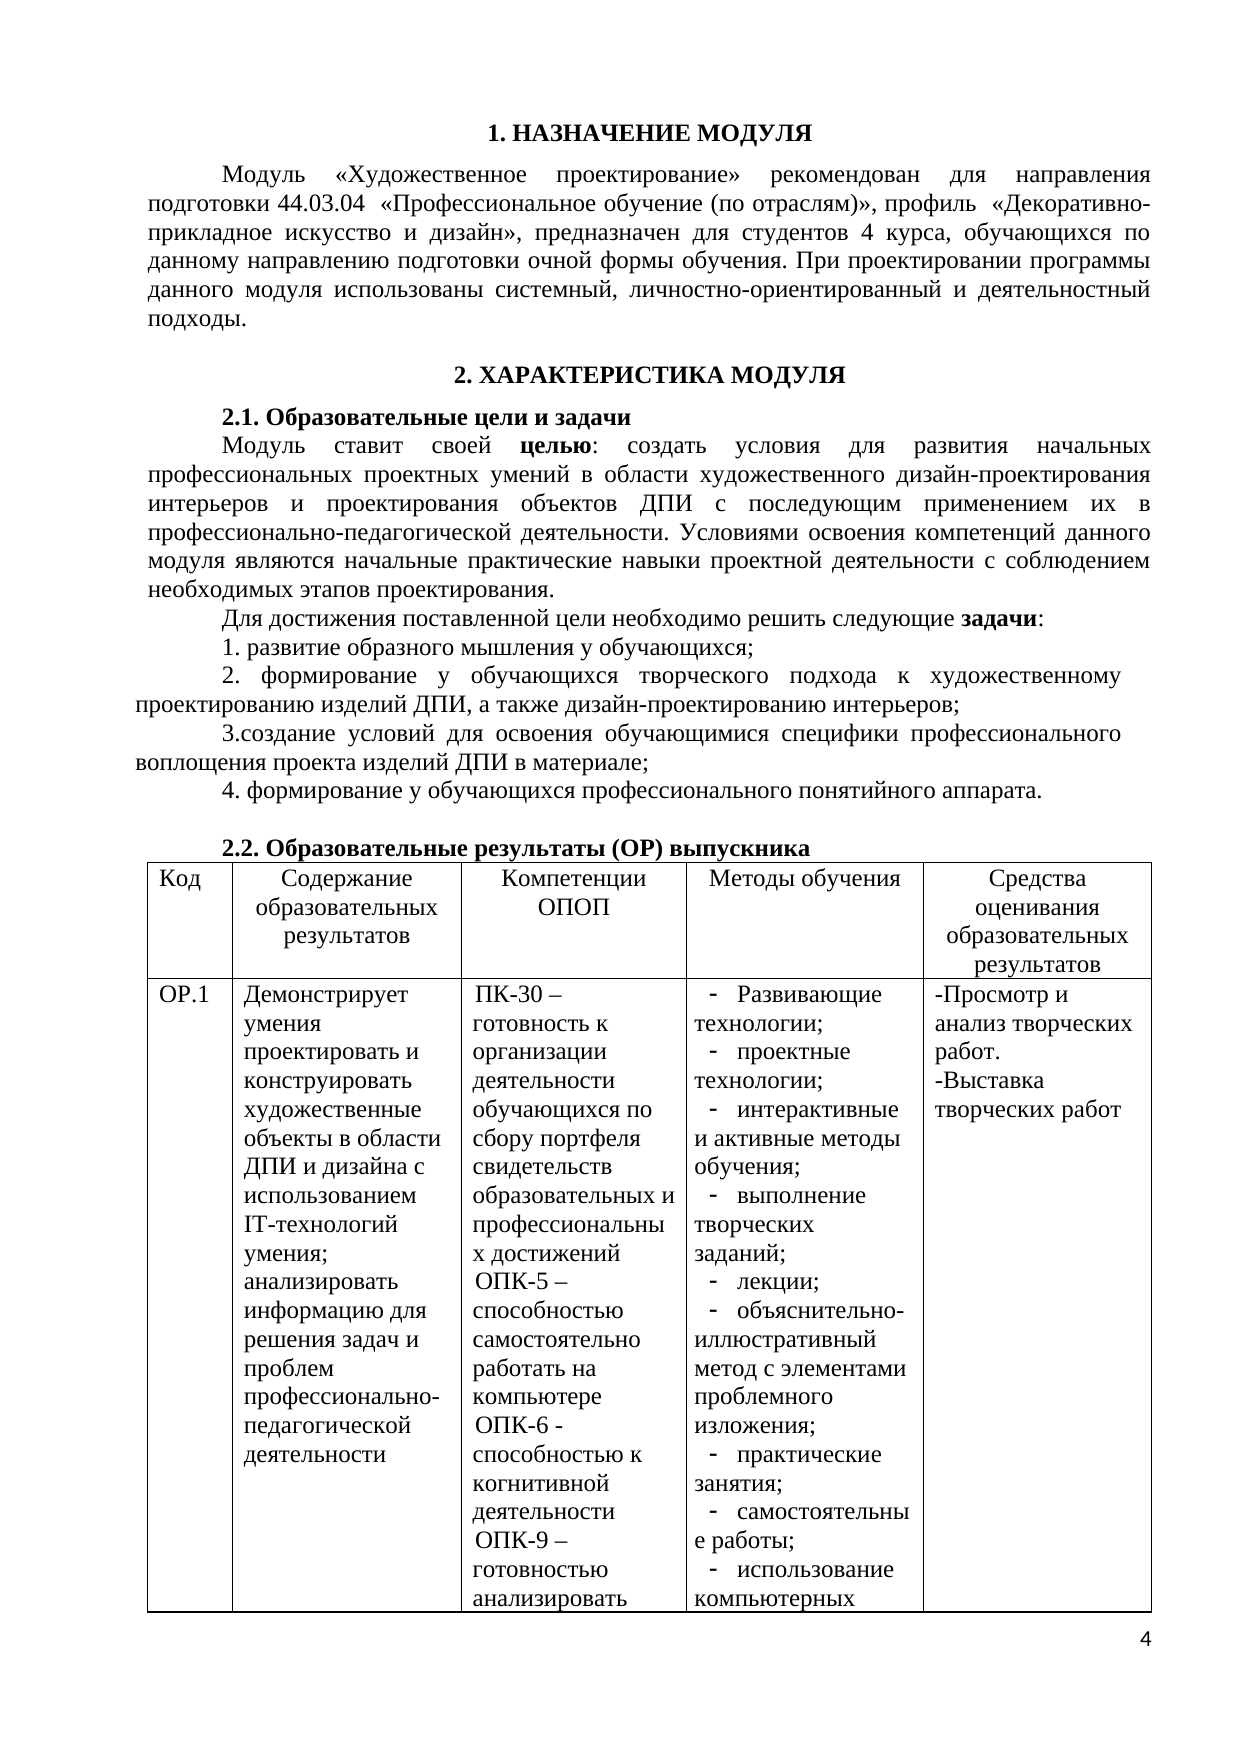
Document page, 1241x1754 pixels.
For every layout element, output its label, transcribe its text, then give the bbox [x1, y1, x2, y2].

text 2.2. Образовательные результаты (ОР) выпускника [148, 833, 1138, 862]
text 2. формирование у обучающихся творческого подхода к художественному проектированию изделий ДПИ, а также дизайн-проектированию интерьеров; [135, 661, 1122, 718]
table_header Код [148, 863, 232, 978]
table_header Содержание образовательных результатов [233, 863, 461, 978]
text 4. формирование у обучающихся профессионального понятийного аппарата. [148, 776, 1152, 804]
text 3.создание условий для освоения обучающимися специфики профессионального воплощения проекта изделий ДПИ в материале; [135, 718, 1122, 776]
text 2.1. Образовательные цели и задачи [148, 402, 1152, 431]
text 1. назначение модуля [148, 118, 1152, 147]
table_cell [462, 979, 686, 1611]
text Для достижения поставленной цели необходимо решить следующие задачи: [148, 603, 1152, 632]
table_cell ОР.1 [148, 979, 232, 1611]
text 2. ХАРАКТЕРИСТИКА МОДУЛЯ [148, 361, 1152, 389]
text 1. развитие образного мышления у обучающихся; [135, 632, 1122, 661]
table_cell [924, 979, 1151, 1611]
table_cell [233, 979, 461, 1611]
table_header Компетенции ОПОП [462, 863, 686, 978]
table_header Методы обучения [687, 863, 923, 978]
text Модуль «Художественное проектирование» рекомендован для направления подготовки 44.03.04 «Профессиональное обучение (по отраслям)», профиль «Декоративно-прикладное искусство и дизайн», предназначен для студентов 4 курса, обучающихся по данному направлению подготовки очной формы обучения. При проектировании программы данного модуля использованы системный, личностно-ориентированный и деятельностный подходы. [148, 159, 1152, 332]
table_header Средства оценивания образовательных результатов [924, 863, 1151, 978]
text Модуль ставит своей целью: создать условия для развития начальных профессиональных проектных умений в области художественного дизайн-проектирования интерьеров и проектирования объектов ДПИ с последующим применением их в профессионально-педагогической деятельности. Условиями освоения компетенций данного модуля являются начальные практические навыки проектной деятельности с соблюдением необходимых этапов проектирования. [148, 431, 1152, 603]
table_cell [687, 979, 923, 1611]
